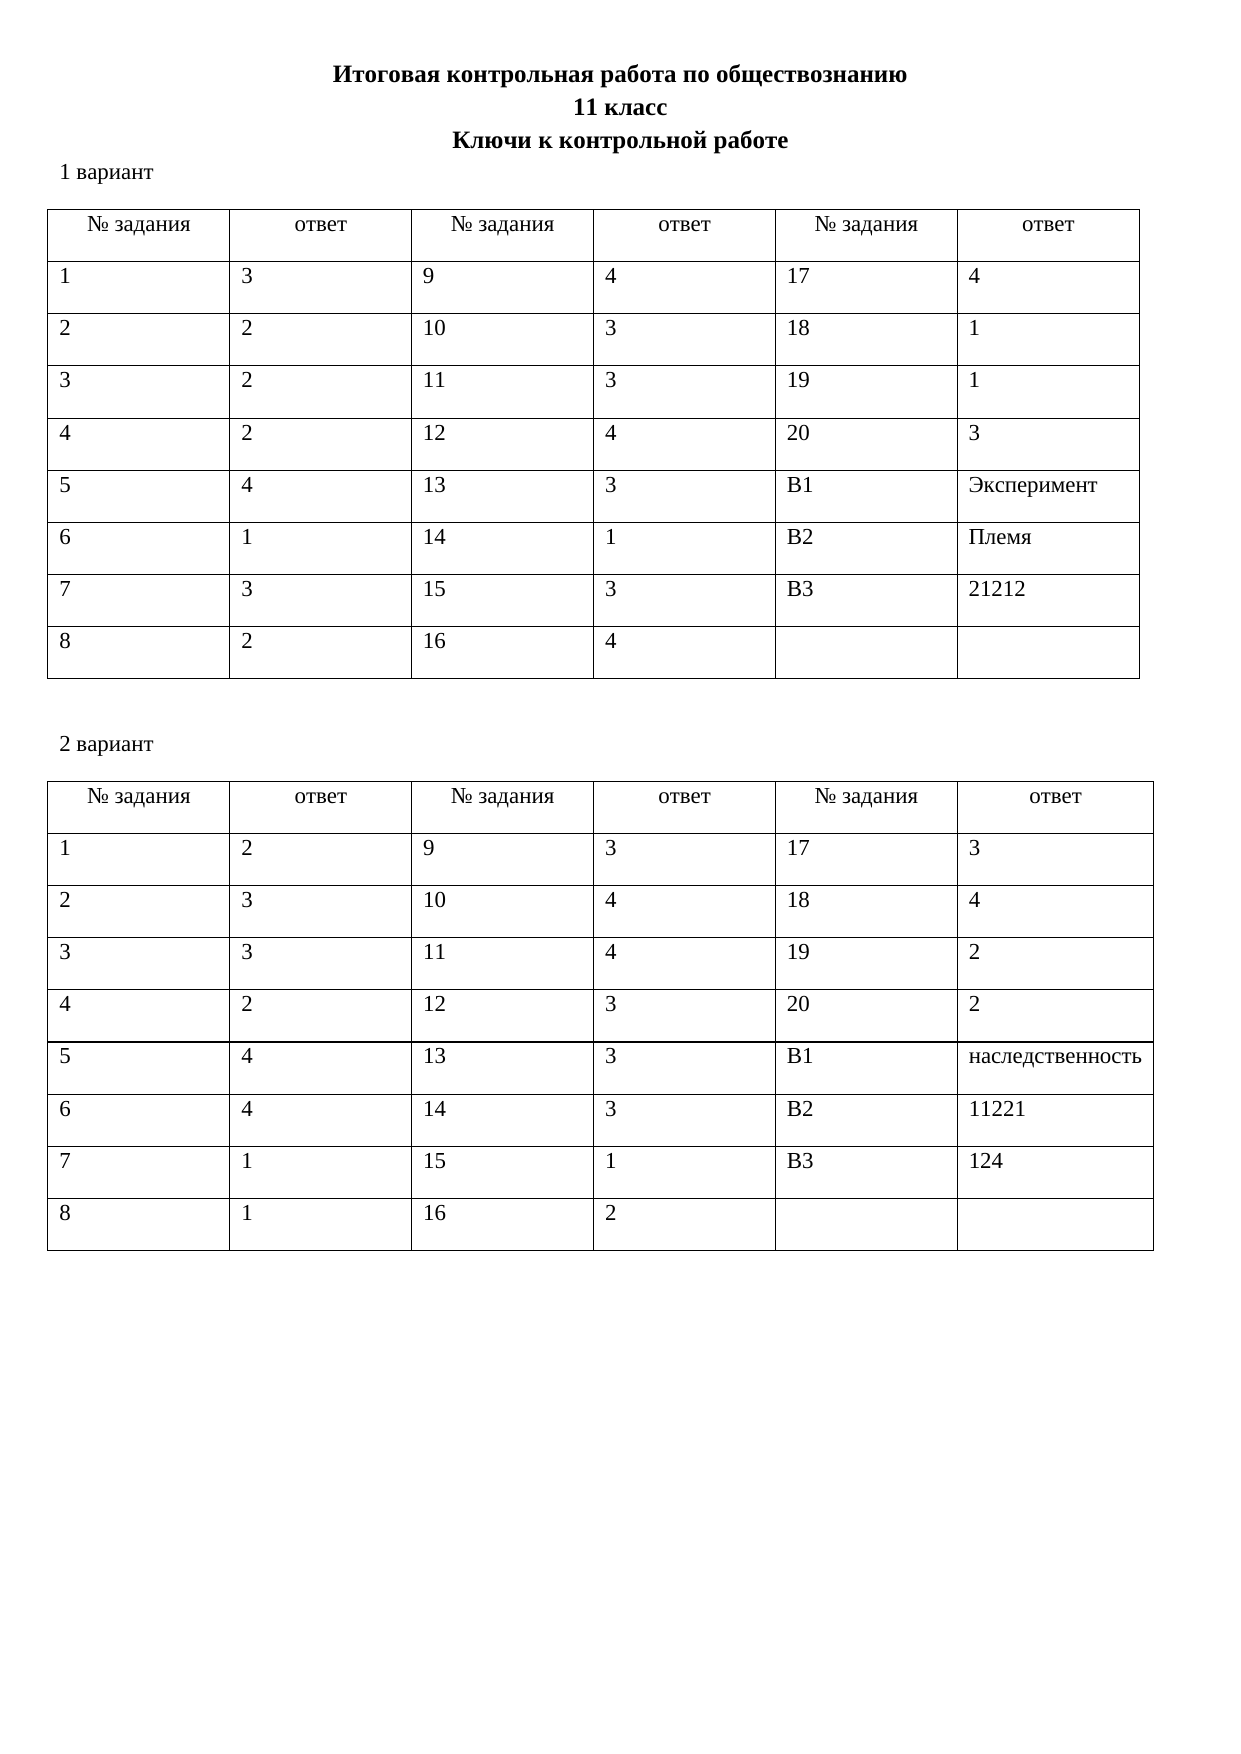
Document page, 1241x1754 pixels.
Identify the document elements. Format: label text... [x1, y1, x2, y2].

table_cell 6 [48, 523, 229, 574]
table_cell 7 [48, 575, 229, 626]
table_cell 5 [48, 471, 229, 522]
table_cell 3 [958, 834, 1153, 885]
table_cell 3 [230, 262, 411, 313]
text 2 вариант [59, 730, 1181, 756]
table_cell 3 [594, 471, 775, 522]
table_cell 3 [594, 1043, 775, 1093]
table_header № задания [48, 210, 229, 261]
table_cell 10 [412, 314, 593, 365]
text 1 вариант [59, 158, 1181, 184]
table_cell 13 [412, 1043, 593, 1093]
table_cell 1 [48, 834, 229, 885]
table_cell 13 [412, 471, 593, 522]
text Итоговая контрольная работа по обществознанию [59, 59, 1181, 88]
table_cell В3 [776, 1147, 957, 1198]
table_cell 9 [412, 262, 593, 313]
table_cell 3 [230, 938, 411, 989]
table_cell 2 [230, 834, 411, 885]
table_cell [958, 1199, 1153, 1250]
table_cell Эксперимент [958, 471, 1139, 522]
table_cell 12 [412, 419, 593, 469]
table_cell 20 [776, 419, 957, 469]
table_cell 1 [958, 366, 1139, 417]
table_cell 4 [48, 990, 229, 1041]
table_cell 14 [412, 523, 593, 574]
table_cell 124 [958, 1147, 1153, 1198]
table_cell 19 [776, 366, 957, 417]
table_cell 3 [594, 314, 775, 365]
table_cell 4 [958, 262, 1139, 313]
table_cell 6 [48, 1095, 229, 1146]
table_cell В1 [776, 471, 957, 522]
table_cell В1 [776, 1043, 957, 1093]
table_cell В2 [776, 523, 957, 574]
table_cell 4 [594, 627, 775, 678]
table_cell 20 [776, 990, 957, 1041]
table_cell 3 [594, 834, 775, 885]
table_cell 2 [230, 366, 411, 417]
table_header № задания [776, 210, 957, 261]
table_cell 3 [958, 419, 1139, 469]
table_cell 1 [594, 523, 775, 574]
table_cell 15 [412, 1147, 593, 1198]
table_header ответ [230, 210, 411, 261]
table_cell 2 [230, 419, 411, 469]
table_header ответ [230, 782, 411, 833]
table_cell 5 [48, 1043, 229, 1093]
table_cell 19 [776, 938, 957, 989]
table_cell [958, 627, 1139, 678]
table_cell 2 [48, 314, 229, 365]
table_cell 14 [412, 1095, 593, 1146]
table_cell 4 [594, 419, 775, 469]
table_header № задания [412, 782, 593, 833]
table_cell 4 [594, 886, 775, 937]
table_cell 18 [776, 886, 957, 937]
table_cell 8 [48, 1199, 229, 1250]
table_header ответ [958, 782, 1153, 833]
table_cell Племя [958, 523, 1139, 574]
table_cell 16 [412, 1199, 593, 1250]
table_cell [776, 627, 957, 678]
table_cell 1 [958, 314, 1139, 365]
table_cell 18 [776, 314, 957, 365]
table_cell 21212 [958, 575, 1139, 626]
table_header № задания [48, 782, 229, 833]
table_cell 10 [412, 886, 593, 937]
table_cell 12 [412, 990, 593, 1041]
table_cell 4 [594, 938, 775, 989]
table_cell 2 [230, 314, 411, 365]
table_cell 3 [594, 990, 775, 1041]
table_cell 1 [230, 523, 411, 574]
table_cell 17 [776, 834, 957, 885]
table_cell 2 [958, 938, 1153, 989]
table_cell 11 [412, 938, 593, 989]
table_cell 1 [594, 1147, 775, 1198]
table_cell 1 [230, 1147, 411, 1198]
text 11 класс [59, 92, 1181, 121]
table_cell [776, 1199, 957, 1250]
table_cell 3 [594, 575, 775, 626]
table_cell 3 [48, 366, 229, 417]
table_header ответ [594, 782, 775, 833]
table_header № задания [412, 210, 593, 261]
table_cell 2 [230, 627, 411, 678]
table_cell 3 [48, 938, 229, 989]
table_cell 1 [48, 262, 229, 313]
table_cell 15 [412, 575, 593, 626]
table_cell 2 [958, 990, 1153, 1041]
text Ключи к контрольной работе [59, 125, 1181, 154]
table_cell 2 [230, 990, 411, 1041]
table_cell В2 [776, 1095, 957, 1146]
table_cell 4 [594, 262, 775, 313]
table_cell 4 [230, 471, 411, 522]
table_cell 4 [230, 1043, 411, 1093]
table_cell 16 [412, 627, 593, 678]
table_cell 4 [48, 419, 229, 469]
table_header № задания [776, 782, 957, 833]
table_cell 11221 [958, 1095, 1153, 1146]
table_cell 2 [594, 1199, 775, 1250]
table_cell 7 [48, 1147, 229, 1198]
table_header ответ [958, 210, 1139, 261]
table_header ответ [594, 210, 775, 261]
table_cell 2 [48, 886, 229, 937]
table_cell 3 [594, 366, 775, 417]
table_cell 1 [230, 1199, 411, 1250]
table_cell 8 [48, 627, 229, 678]
table_cell наследственность [958, 1043, 1153, 1093]
table_cell 3 [594, 1095, 775, 1146]
table_cell 11 [412, 366, 593, 417]
table_cell 9 [412, 834, 593, 885]
table_cell 4 [958, 886, 1153, 937]
table_cell 17 [776, 262, 957, 313]
table_cell 3 [230, 575, 411, 626]
table_cell 3 [230, 886, 411, 937]
table_cell 4 [230, 1095, 411, 1146]
table_cell В3 [776, 575, 957, 626]
